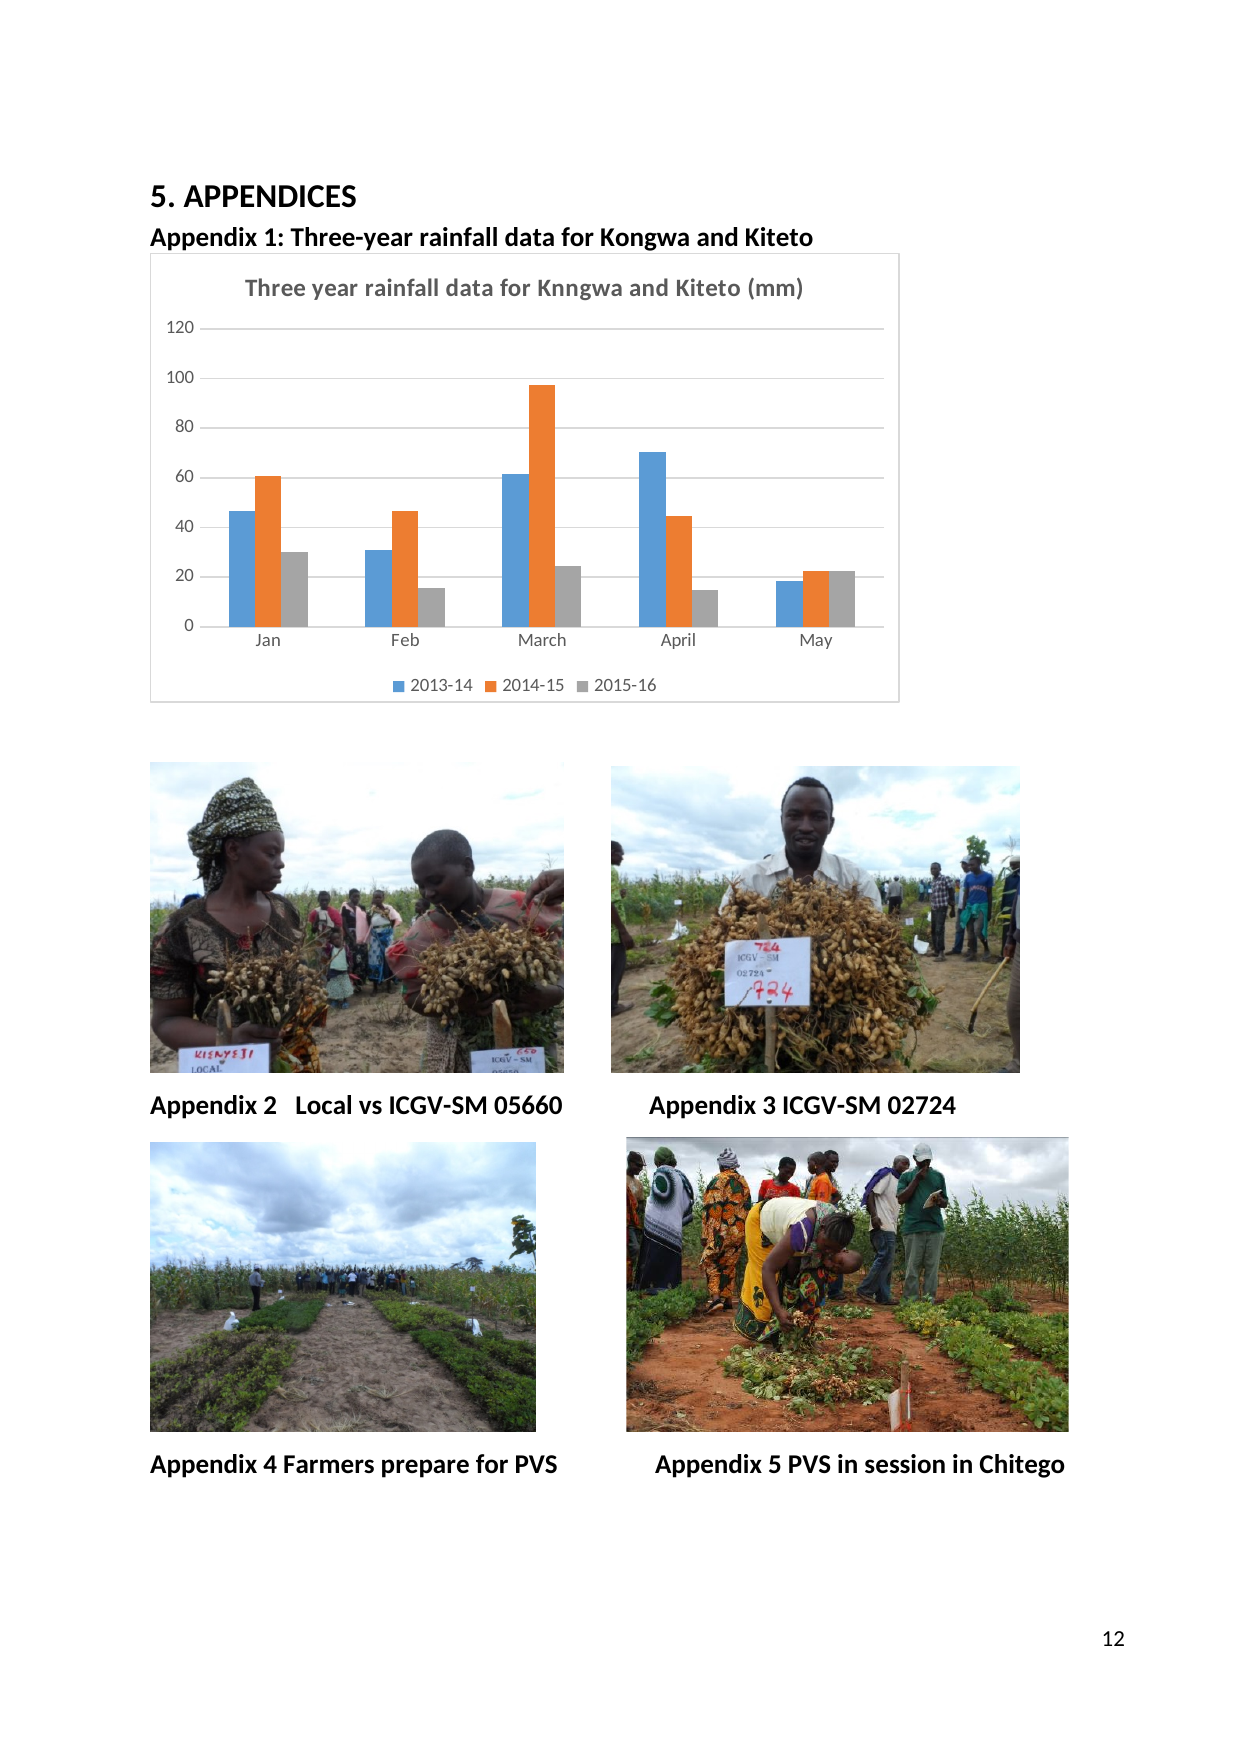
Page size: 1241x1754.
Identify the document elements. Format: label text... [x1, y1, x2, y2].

subtitle Appendix 1: Three-year rainfall data for Kongwa and Kiteto [150, 220, 1124, 253]
picture [150, 1142, 536, 1432]
picture [150, 762, 564, 1073]
picture [626, 1137, 1069, 1432]
text Appendix 2 Local vs ICGV-SM 05660 Appendix 3 ICGV-SM 02724 [150, 1088, 1124, 1121]
text Appendix 4 Farmers prepare for PVS Appendix 5 PVS in session in Chitego [150, 1447, 1124, 1480]
picture [611, 766, 1020, 1073]
subtitle 5. APPENDICES [150, 175, 1124, 216]
